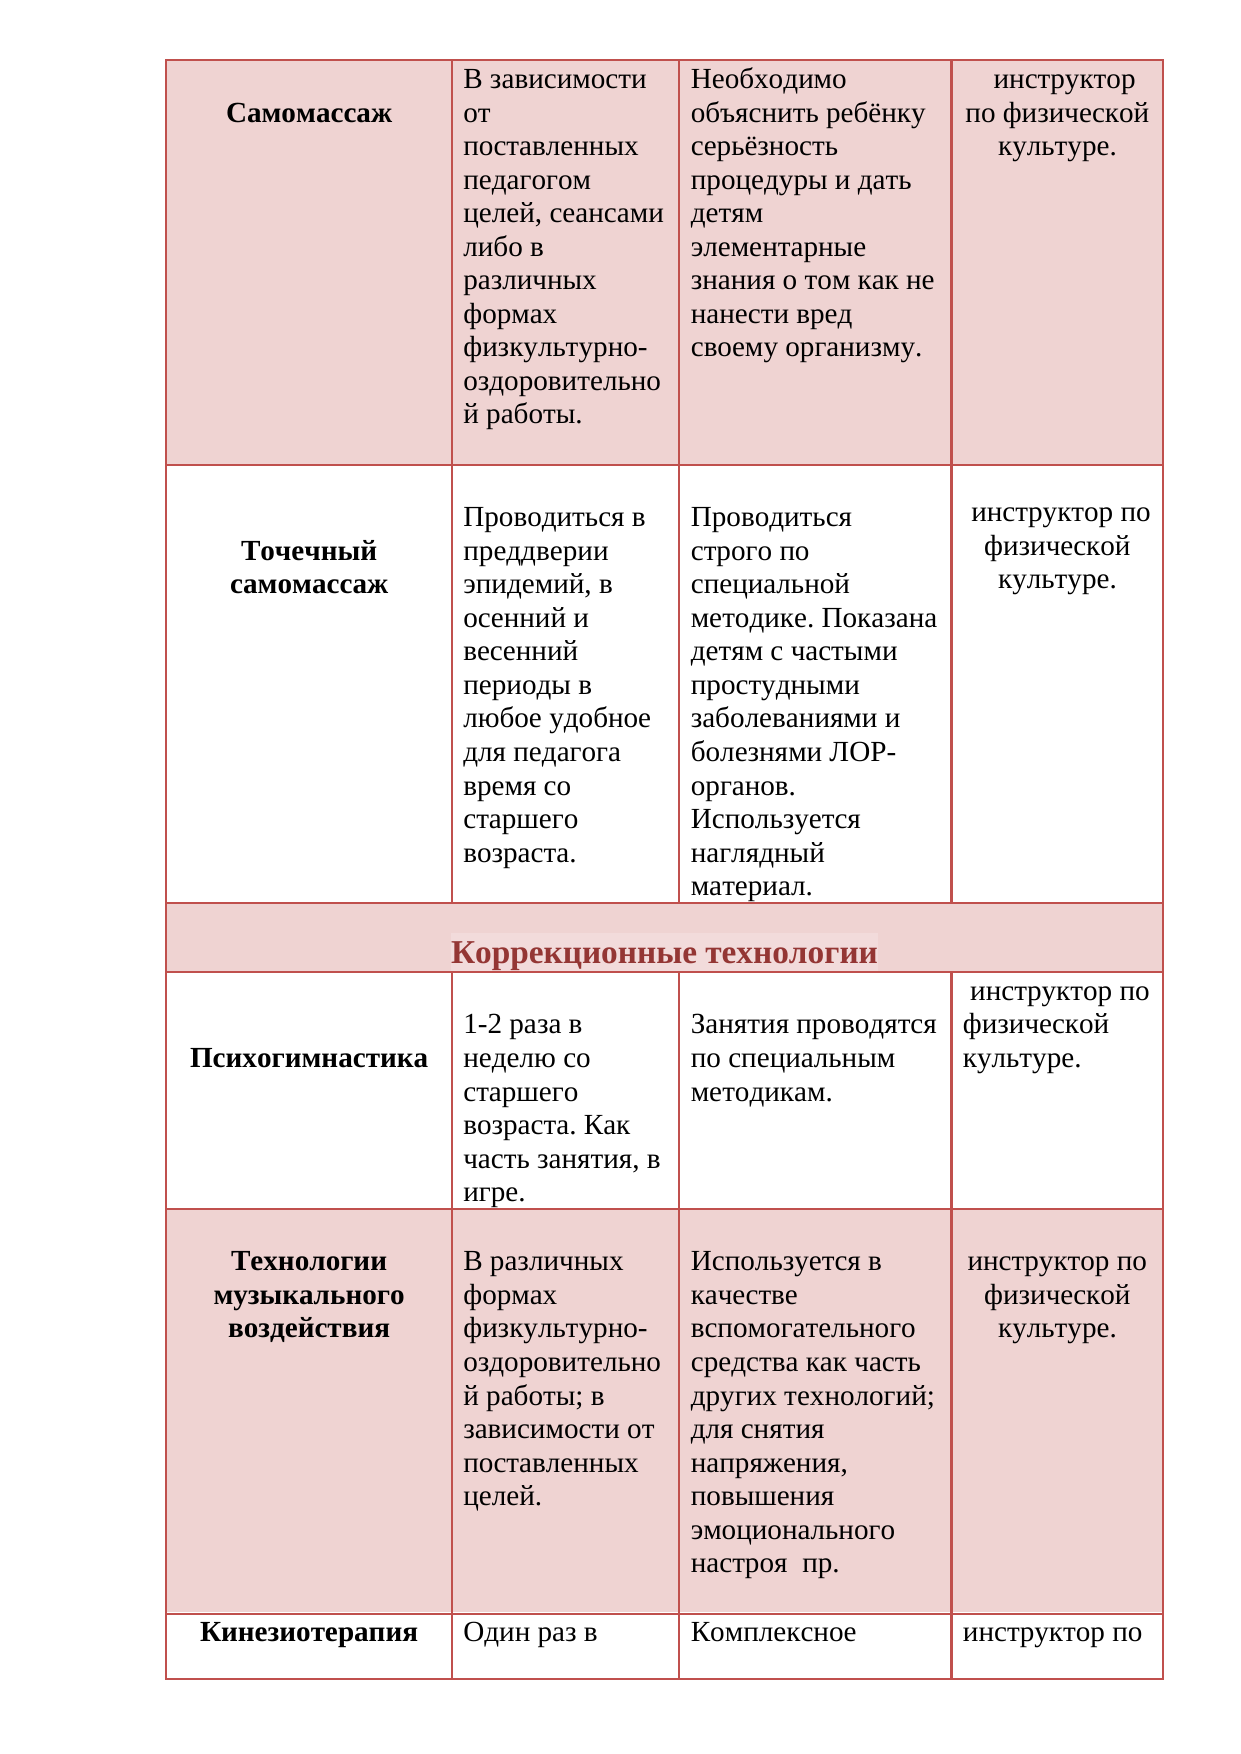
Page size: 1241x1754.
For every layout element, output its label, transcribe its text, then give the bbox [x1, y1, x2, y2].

table_cell Используется в качестве вспомогательного средства как часть других технологий; для снятия напряжения, повышения эмоционального настроя пр. [680, 1210, 950, 1612]
table_cell Коррекционные технологии [167, 904, 1162, 971]
table_cell Психогимнастика [167, 973, 451, 1208]
table_cell инструктор по физической культуре. [953, 973, 1162, 1208]
table_cell Проводиться в преддверии эпидемий, в осенний и весенний периоды в любое удобное для педагога время со старшего возраста. [453, 466, 678, 902]
table_cell В различных формах физкультурно-оздоровительной работы; в зависимости от поставленных целей. [453, 1210, 678, 1612]
table_cell Технологии музыкального воздействия [167, 1210, 451, 1612]
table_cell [953, 1615, 1162, 1678]
table_cell инструктор по физической культуре. [953, 466, 1162, 902]
table_cell Проводиться строго по специальной методике. Показана детям с частыми простудными заболеваниями и болезнями ЛОР-органов. Используется наглядный материал. [680, 466, 950, 902]
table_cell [953, 61, 1162, 464]
table_cell Самомассаж [167, 61, 451, 464]
table_cell Занятия проводятся по специальным методикам. [680, 973, 950, 1208]
table_cell Кинезиотерапия [167, 1615, 451, 1678]
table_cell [453, 1615, 678, 1678]
table_cell В зависимости от поставленных педагогом целей, сеансами либо в различных формах физкультурно-оздоровительной работы. [453, 61, 678, 464]
table_cell Необходимо объяснить ребёнку серьёзность процедуры и дать детям элементарные знания о том как не нанести вред своему организму. [680, 61, 950, 464]
table_cell Точечный самомассаж [167, 466, 451, 902]
table_cell 1-2 раза в неделю со старшего возраста. Как часть занятия, в игре. [453, 973, 678, 1208]
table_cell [953, 1210, 1162, 1612]
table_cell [680, 1615, 950, 1678]
